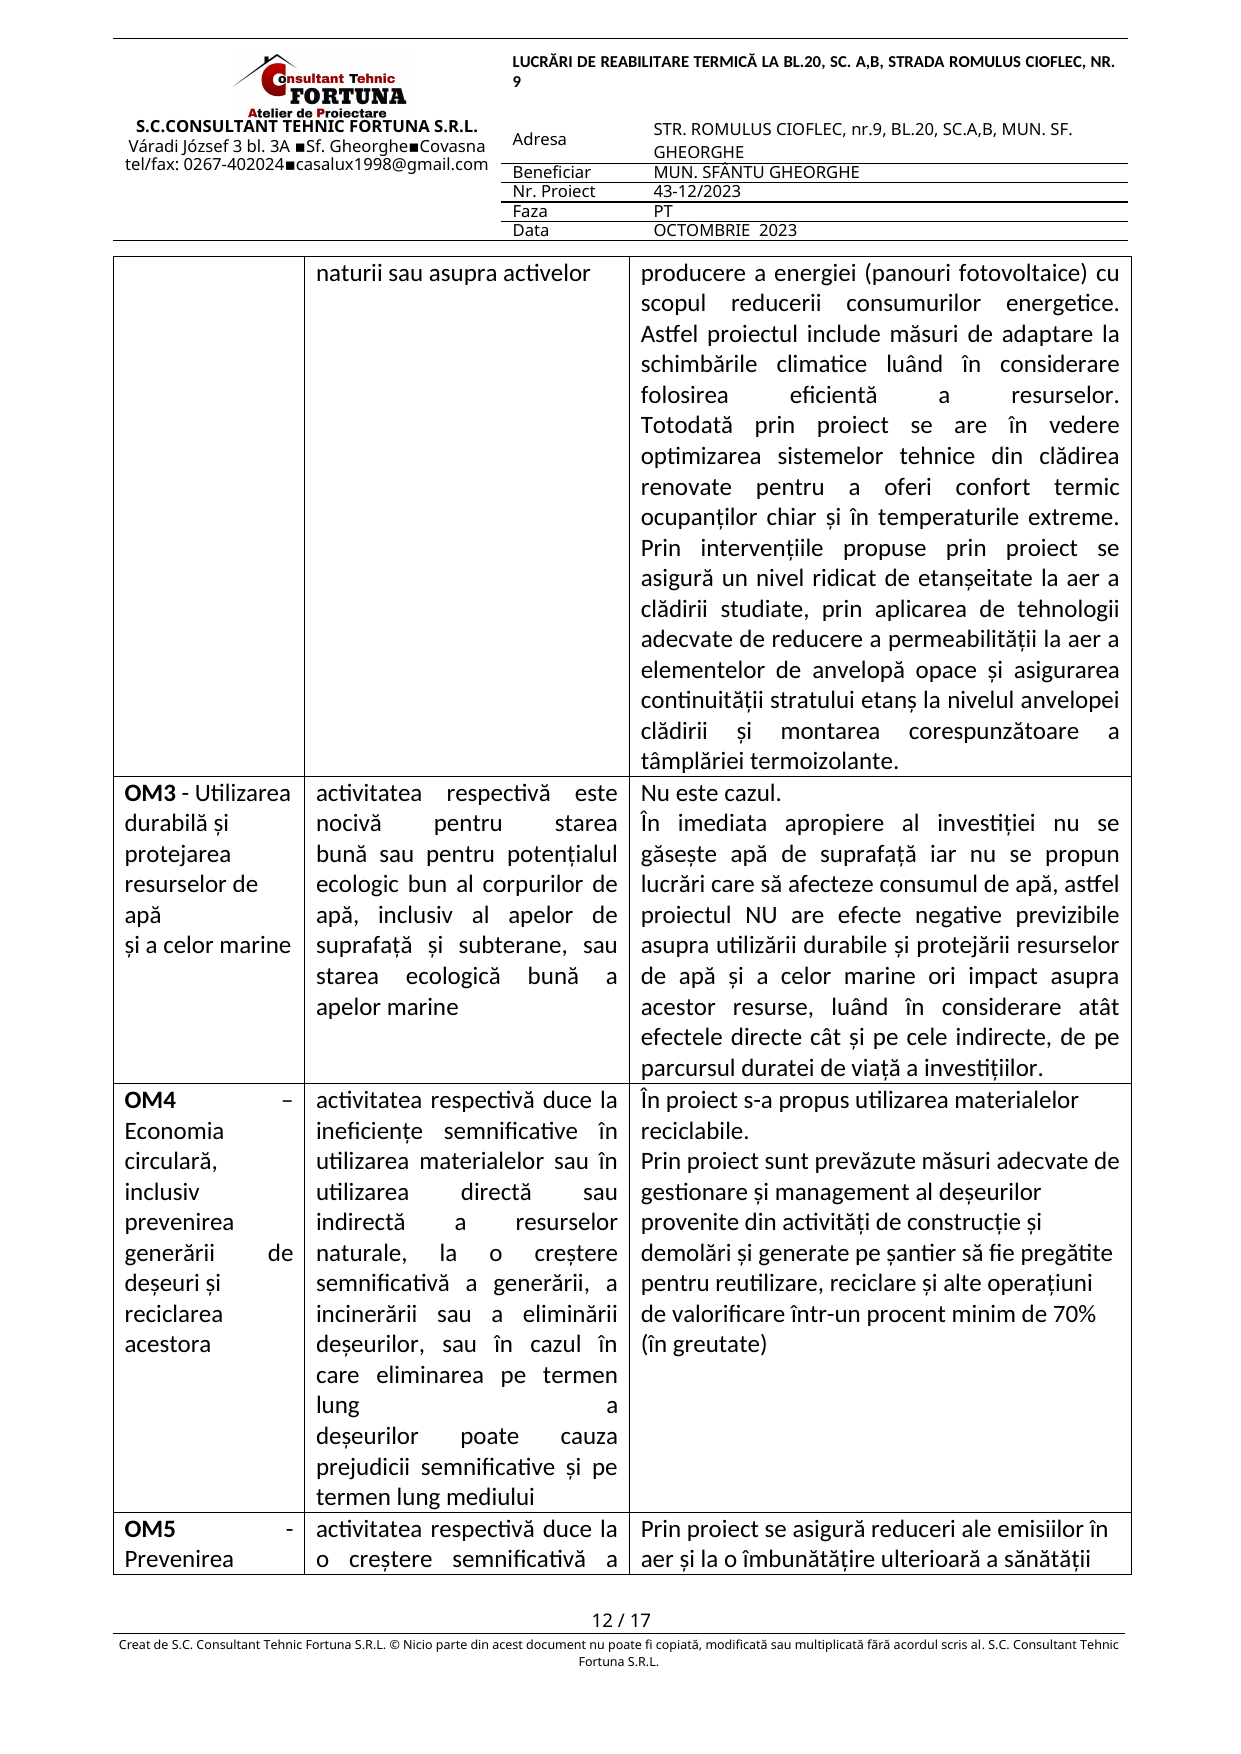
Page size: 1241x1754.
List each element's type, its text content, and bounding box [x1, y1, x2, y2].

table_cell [114, 257, 304, 776]
table_cell activitatea respectivă este nocivă pentru starea bună sau pentru potențialul ecologic bun al corpurilor de apă, inclusiv al apelor de suprafață și subterane, sau starea ecologică bună a apelor marine [305, 777, 629, 1083]
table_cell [630, 1513, 1131, 1574]
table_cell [114, 1513, 304, 1574]
table_cell OM3 - Utilizarea durabilă și protejarea resurselor de apă și a celor marine [114, 777, 304, 1083]
table_cell activitatea respectivă duce la ineficiențe semnificative în utilizarea materialelor sau în utilizarea directă sau indirectă a resurselor naturale, la o creștere semnificativă a generării, a incinerării sau a eliminării deșeurilor, sau în cazul în care eliminarea pe termen lung a deșeurilor poate cauza prejudicii semnificative și pe termen lung mediului [305, 1084, 629, 1512]
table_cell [305, 1513, 629, 1574]
picture [232, 53, 414, 120]
table_cell În proiect s-a propus utilizarea materialelor reciclabile. Prin proiect sunt prevăzute măsuri adecvate de gestionare și management al deșeurilor provenite din activități de construcție și demolări și generate pe șantier să fie pregătite pentru reutilizare, reciclare și alte operațiuni de valorificare într-un procent minim de 70% (în greutate) [630, 1084, 1131, 1512]
table_cell OM4 – Economia circulară, inclusiv prevenirea generării de deșeuri și reciclarea acestora [114, 1084, 304, 1512]
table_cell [630, 257, 1131, 776]
table_cell Nu este cazul. În imediata apropiere al investiției nu se găsește apă de suprafață iar nu se propun lucrări care să afecteze consumul de apă, astfel proiectul NU are efecte negative previzibile asupra utilizării durabile și protejării resurselor de apă și a celor marine ori impact asupra acestor resurse, luând în considerare atât efectele directe cât și pe cele indirecte, de pe parcursul duratei de viață a investițiilor. [630, 777, 1131, 1083]
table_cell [305, 257, 629, 776]
